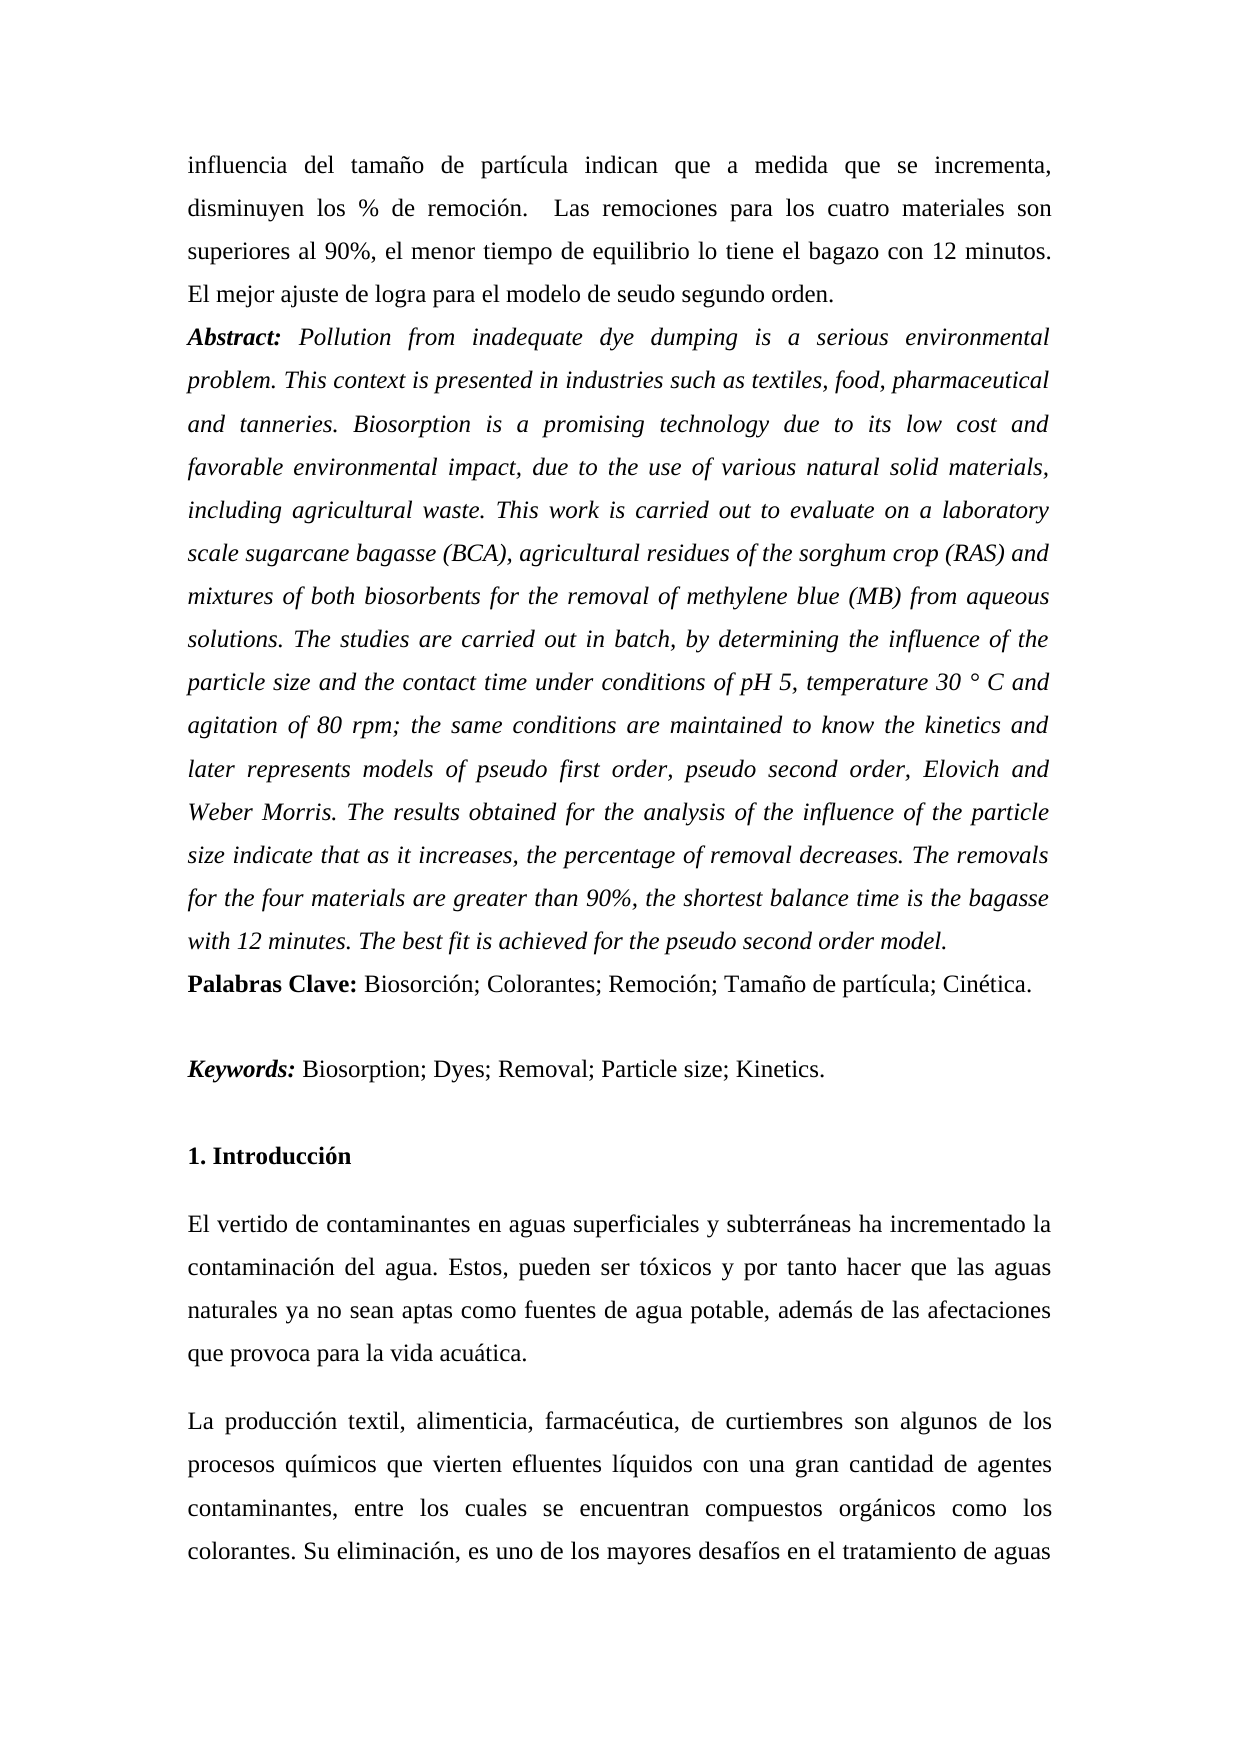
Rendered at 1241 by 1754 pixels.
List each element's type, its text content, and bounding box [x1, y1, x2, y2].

text 1. Introducción [187, 1141, 1053, 1169]
text Keywords: Biosorption; Dyes; Removal; Particle size; Kinetics. [187, 1054, 1053, 1083]
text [187, 1406, 1053, 1564]
text Abstract: Pollution from inadequate dye dumping is a serious environmental problem. This context is presented in industries such as textiles, food, pharmaceutical and tanneries. Biosorption is a promising technology due to its low cost and favorable environmental impact, due to the use of various natural solid materials, including agricultural waste. This work is carried out to evaluate on a laboratory scale sugarcane bagasse (BCA), agricultural residues of the sorghum crop (RAS) and mixtures of both biosorbents for the removal of methylene blue (MB) from aqueous solutions. The studies are carried out in batch, by determining the influence of the particle size and the contact time under conditions of pH 5, temperature 30 ° C and agitation of 80 rpm; the same conditions are maintained to know the kinetics and later represents models of pseudo first order, pseudo second order, Elovich and Weber Morris. The results obtained for the analysis of the influence of the particle size indicate that as it increases, the percentage of removal decreases. The removals for the four materials are greater than 90%, the shortest balance time is the bagasse with 12 minutes. The best fit is achieved for the pseudo second order model. [187, 322, 1053, 955]
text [187, 150, 1053, 308]
text El vertido de contaminantes en aguas superficiales y subterráneas ha incrementado la contaminación del agua. Estos, pueden ser tóxicos y por tanto hacer que las aguas naturales ya no sean aptas como fuentes de agua potable, además de las afectaciones que provoca para la vida acuática. [187, 1209, 1053, 1367]
text Palabras Clave: Biosorción; Colorantes; Remoción; Tamaño de partícula; Cinética. [187, 969, 1053, 998]
